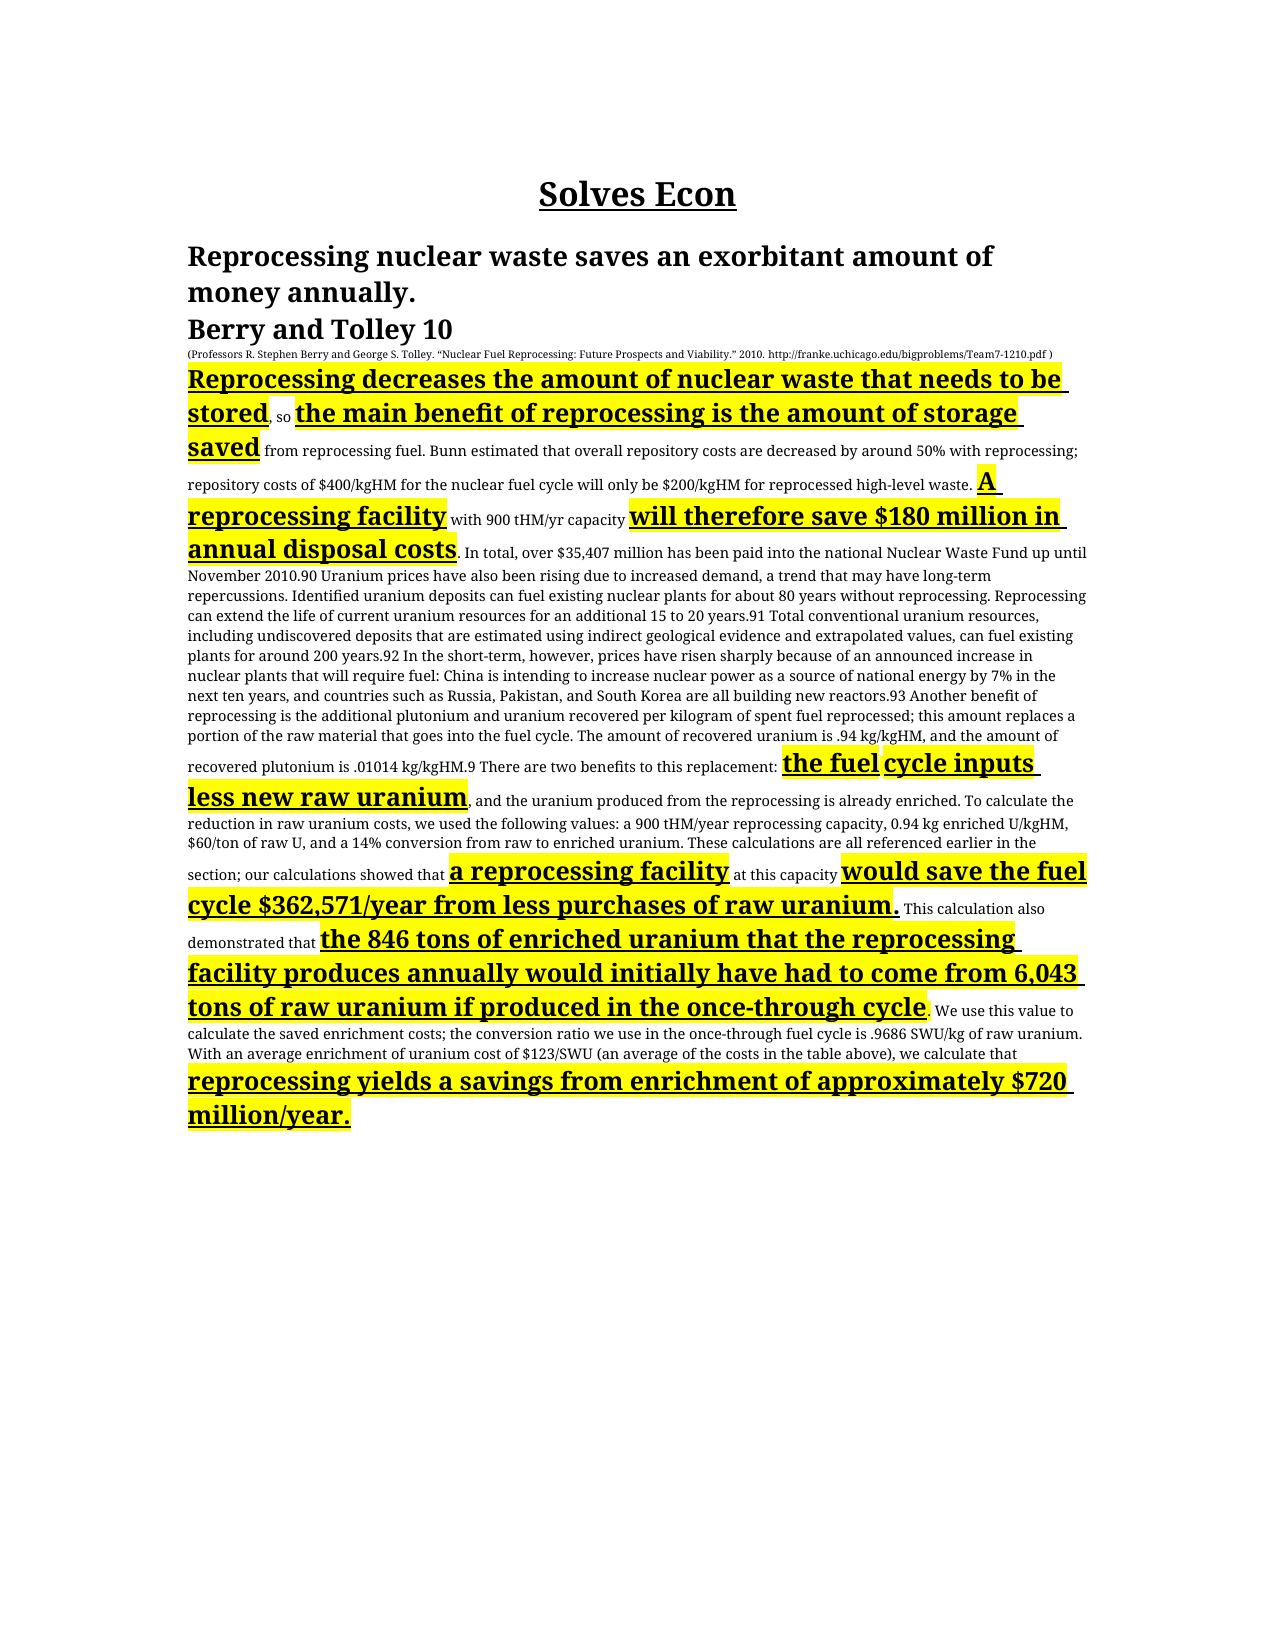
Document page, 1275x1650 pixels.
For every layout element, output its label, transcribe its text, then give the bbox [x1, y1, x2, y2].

text (Professors R. Stephen Berry and George S. Tolley. “Nuclear Fuel Reprocessing: Future Prospects and Viability.” 2010. http://franke.uchicago.edu/bigproblems/Team7-1210.pdf ) [187, 348, 1087, 362]
text Berry and Tolley 10 [187, 311, 1087, 348]
subtitle Reprocessing nuclear waste saves an exorbitant amount of money annually. [187, 237, 1087, 311]
text Reprocessing decreases the amount of nuclear waste that needs to be stored, so the main benefit of reprocessing is the amount of storage saved from reprocessing fuel. Bunn estimated that overall repository costs are decreased by around 50% with reprocessing; repository costs of $400/kgHM for the nuclear fuel cycle will only be $200/kgHM for reprocessed high-level waste. A reprocessing facility with 900 tHM/yr capacity will therefore save $180 million in annual disposal costs. In total, over $35,407 million has been paid into the national Nuclear Waste Fund up until November 2010.90 Uranium prices have also been rising due to increased demand, a trend that may have long-term repercussions. Identified uranium deposits can fuel existing nuclear plants for about 80 years without reprocessing. Reprocessing can extend the life of current uranium resources for an additional 15 to 20 years.91 Total conventional uranium resources, including undiscovered deposits that are estimated using indirect geological evidence and extrapolated values, can fuel existing plants for around 200 years.92 In the short-term, however, prices have risen sharply because of an announced increase in nuclear plants that will require fuel: China is intending to increase nuclear power as a source of national energy by 7% in the next ten years, and countries such as Russia, Pakistan, and South Korea are all building new reactors.93 Another benefit of reprocessing is the additional plutonium and uranium recovered per kilogram of spent fuel reprocessed; this amount replaces a portion of the raw material that goes into the fuel cycle. The amount of recovered uranium is .94 kg/kgHM, and the amount of recovered plutonium is .01014 kg/kgHM.9 There are two benefits to this replacement: the fuel cycle inputs less new raw uranium, and the uranium produced from the reprocessing is already enriched. To calculate the reduction in raw uranium costs, we used the following values: a 900 tHM/year reprocessing capacity, 0.94 kg enriched U/kgHM, $60/ton of raw U, and a 14% conversion from raw to enriched uranium. These calculations are all referenced earlier in the section; our calculations showed that a reprocessing facility at this capacity would save the fuel cycle $362,571/year from less purchases of raw uranium. This calculation also demonstrated that the 846 tons of enriched uranium that the reprocessing facility produces annually would initially have had to come from 6,043 tons of raw uranium if produced in the once-through cycle. We use this value to calculate the saved enrichment costs; the conversion ratio we use in the once-through fuel cycle is .9686 SWU/kg of raw uranium. With an average enrichment of uranium cost of $123/SWU (an average of the costs in the table above), we calculate that reprocessing yields a savings from enrichment of approximately $720 million/year. [187, 362, 1087, 916]
subtitle Solves Econ [187, 171, 1087, 216]
text Reprocessing decreases the amount of nuclear waste that needs to be stored, so the main benefit of reprocessing is the amount of storage saved from reprocessing fuel. Bunn estimated that overall repository costs are decreased by around 50% with reprocessing; repository costs of $400/kgHM for the nuclear fuel cycle will only be $200/kgHM for reprocessed high-level waste. A reprocessing facility with 900 tHM/yr capacity will therefore save $180 million in annual disposal costs. In total, over $35,407 million has been paid into the national Nuclear Waste Fund up until November 2010.90 Uranium prices have also been rising due to increased demand, a trend that may have long-term repercussions. Identified uranium deposits can fuel existing nuclear plants for about 80 years without reprocessing. Reprocessing can extend the life of current uranium resources for an additional 15 to 20 years.91 Total conventional uranium resources, including undiscovered deposits that are estimated using indirect geological evidence and extrapolated values, can fuel existing plants for around 200 years.92 In the short-term, however, prices have risen sharply because of an announced increase in nuclear plants that will require fuel: China is intending to increase nuclear power as a source of national energy by 7% in the next ten years, and countries such as Russia, Pakistan, and South Korea are all building new reactors.93 Another benefit of reprocessing is the additional plutonium and uranium recovered per kilogram of spent fuel reprocessed; this amount replaces a portion of the raw material that goes into the fuel cycle. The amount of recovered uranium is .94 kg/kgHM, and the amount of recovered plutonium is .01014 kg/kgHM.9 There are two benefits to this replacement: the fuel cycle inputs less new raw uranium, and the uranium produced from the reprocessing is already enriched. To calculate the reduction in raw uranium costs, we used the following values: a 900 tHM/year reprocessing capacity, 0.94 kg enriched U/kgHM, $60/ton of raw U, and a 14% conversion from raw to enriched uranium. These calculations are all referenced earlier in the section; our calculations showed that a reprocessing facility at this capacity would save the fuel cycle $362,571/year from less purchases of raw uranium. This calculation also demonstrated that the 846 tons of enriched uranium that the reprocessing facility produces annually would initially have had to come from 6,043 tons of raw uranium if produced in the once-through cycle. We use this value to calculate the saved enrichment costs; the conversion ratio we use in the once-through fuel cycle is .9686 SWU/kg of raw uranium. With an average enrichment of uranium cost of $123/SWU (an average of the costs in the table above), we calculate that reprocessing yields a savings from enrichment of approximately $720 million/year. [187, 887, 1087, 1131]
